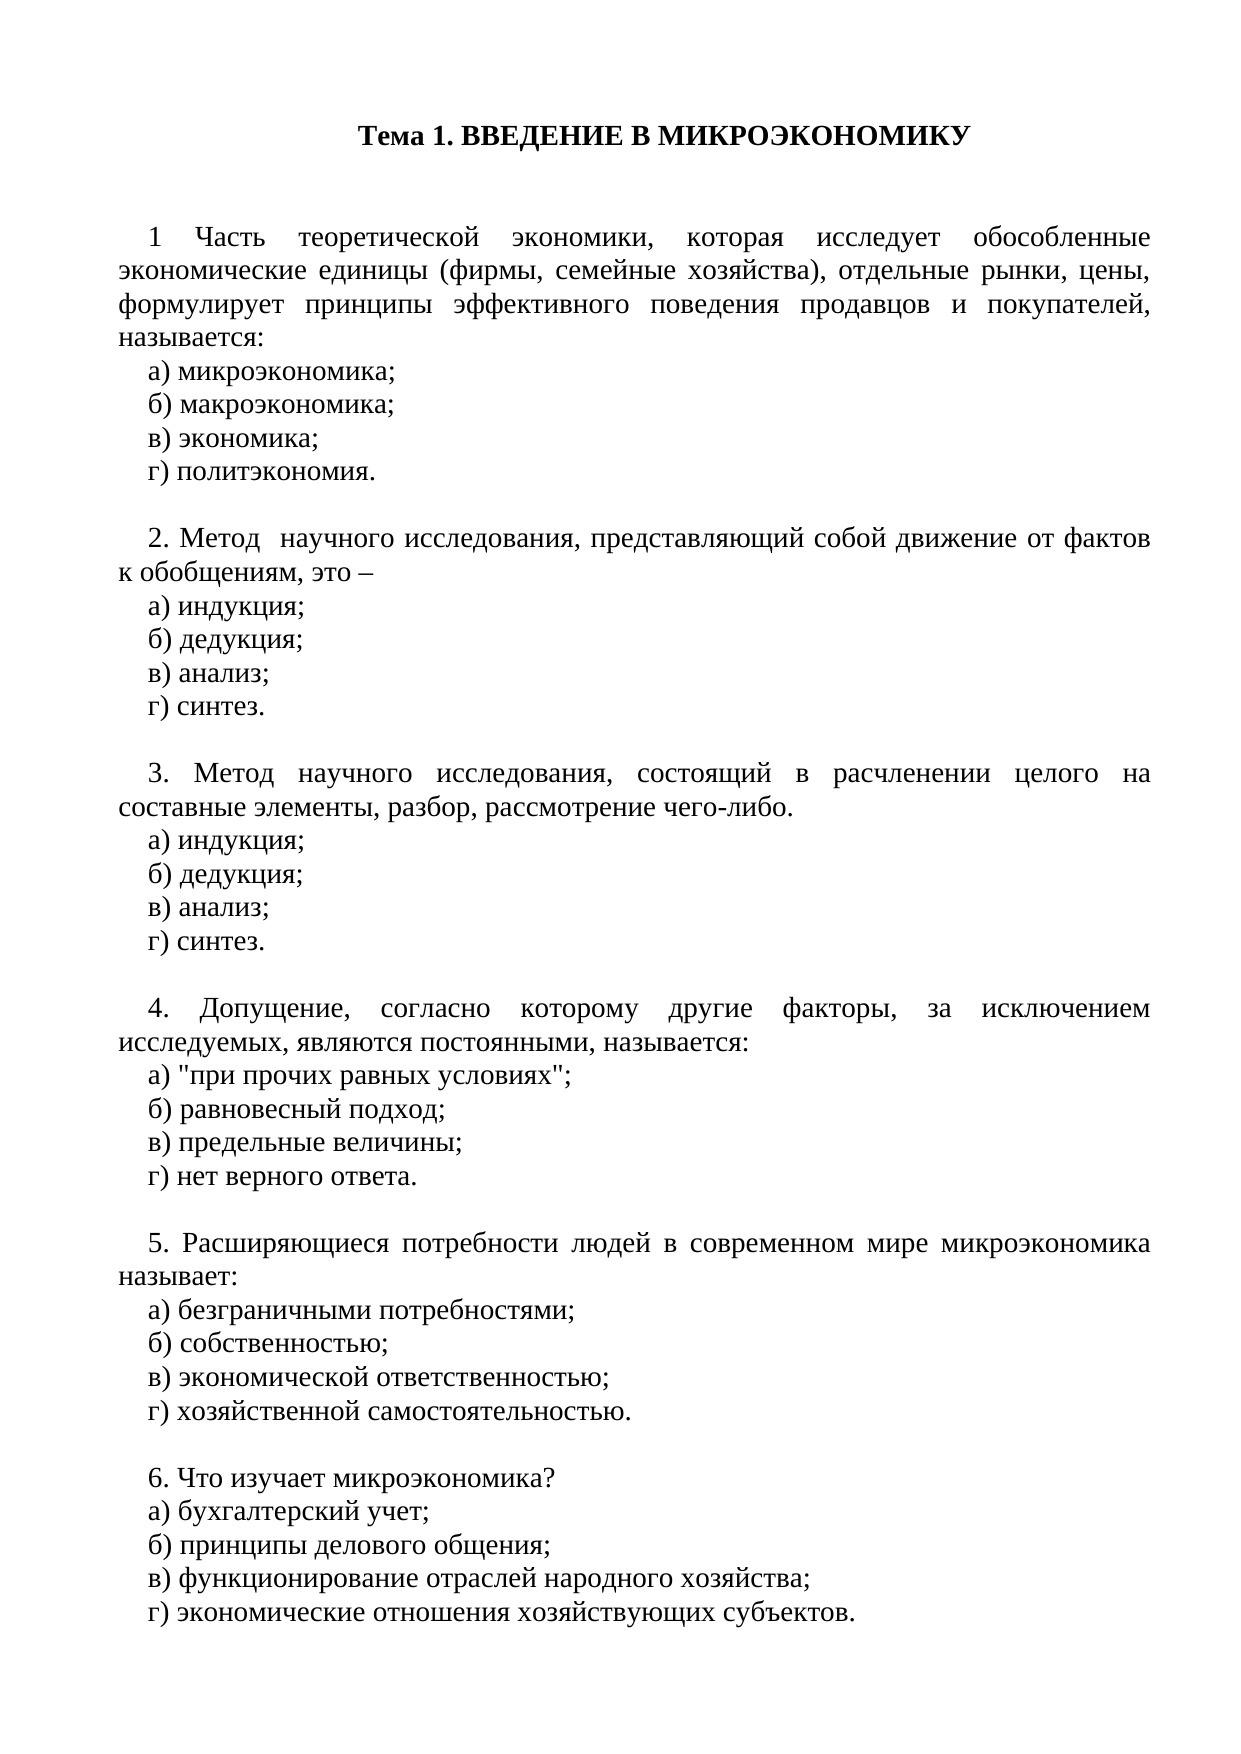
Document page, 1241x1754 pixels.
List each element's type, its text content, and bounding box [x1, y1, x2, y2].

text в) анализ; [118, 889, 1152, 923]
text в) функционирование отраслей народного хозяйства; [118, 1560, 1152, 1594]
text б) собственностью; [118, 1326, 1152, 1359]
text а) микроэкономика; [118, 353, 1152, 386]
text б) дедукция; [118, 621, 1152, 655]
text 4. Допущение, согласно которому другие факторы, за исключением исследуемых, являются постоянными, называется: [118, 990, 1152, 1057]
text б) макроэкономика; [118, 386, 1152, 420]
text б) принципы делового общения; [118, 1527, 1152, 1560]
text а) "при прочих равных условиях"; [118, 1057, 1152, 1091]
text а) индукция; [118, 588, 1152, 621]
text г) нет верного ответа. [118, 1158, 1152, 1191]
text 1 Часть теоретической экономики, которая исследует обособленные экономические единицы (фирмы, семейные хозяйства), отдельные рынки, цены, формулирует принципы эффективного поведения продавцов и покупателей, называется: [118, 219, 1152, 353]
text г) хозяйственной самостоятельностью. [118, 1393, 1152, 1426]
text а) бухгалтерский учет; [118, 1493, 1152, 1527]
text 5. Расширяющиеся потребности людей в современном мире микроэкономика называет: [118, 1225, 1152, 1292]
text в) экономика; [118, 420, 1152, 453]
text 3. Метод научного исследования, состоящий в расчленении целого на составные элементы, разбор, рассмотрение чего-либо. [118, 755, 1152, 822]
text в) предельные величины; [118, 1124, 1152, 1158]
text в) экономической ответственностью; [118, 1359, 1152, 1393]
text Тема 1. ВВЕДЕНИЕ В МИКРОЭКОНОМИКУ [177, 118, 1152, 152]
text а) индукция; [118, 822, 1152, 856]
text а) безграничными потребностями; [118, 1292, 1152, 1326]
text 2. Метод научного исследования, представляющий собой движение от фактов к обобщениям, это – [118, 521, 1152, 588]
text г) синтез. [118, 688, 1152, 722]
text 6. Что изучает микроэкономика? [118, 1460, 1152, 1493]
text б) равновесный подход; [118, 1091, 1152, 1124]
text в) анализ; [118, 655, 1152, 688]
text г) политэкономия. [118, 453, 1152, 487]
text г) синтез. [118, 923, 1152, 957]
text г) экономические отношения хозяйствующих субъектов. [118, 1594, 1152, 1627]
text б) дедукция; [118, 856, 1152, 889]
